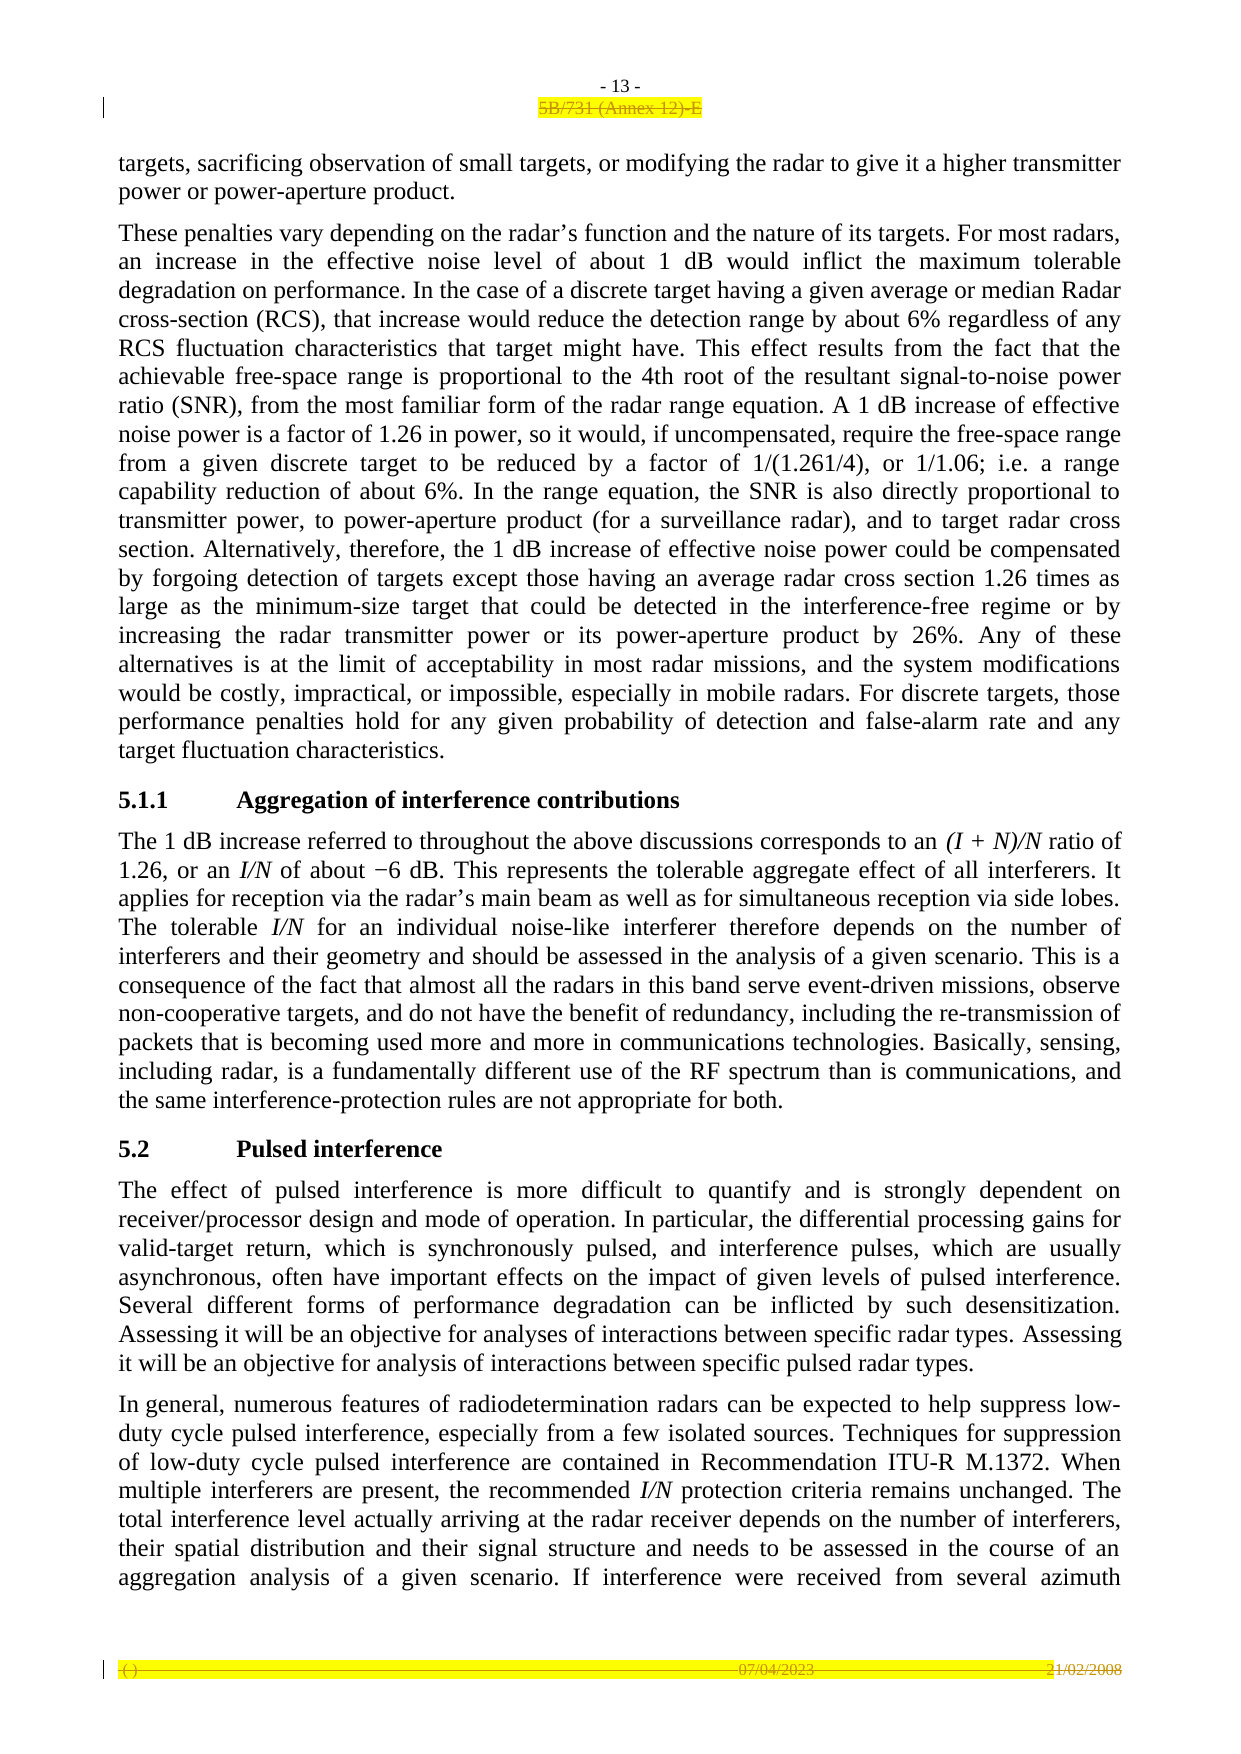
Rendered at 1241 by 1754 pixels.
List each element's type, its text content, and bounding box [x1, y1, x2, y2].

text The effect of pulsed interference is more difficult to quantify and is strongly dependent on receiver/processor design and mode of operation. In particular, the differential processing gains for valid-target return, which is synchronously pulsed, and interference pulses, which are usually asynchronous, often have important effects on the impact of given levels of pulsed interference. Several different forms of performance degradation can be inflicted by such desensitization. Assessing it will be an objective for analyses of interactions between specific radar types. Assessing it will be an objective for analysis of interactions between specific pulsed radar types. [118, 1176, 1122, 1377]
subtitle 5.1.1 Aggregation of interference contributions [118, 785, 1122, 813]
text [118, 1389, 1122, 1591]
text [118, 148, 1122, 205]
text The 1 dB increase referred to throughout the above discussions corresponds to an (I + N)/N ratio of 1.26, or an I/N of about −6 dB. This represents the tolerable aggregate effect of all interferers. It applies for reception via the radar’s main beam as well as for simultaneous reception via side lobes. The tolerable I/N for an individual noise-like interferer therefore depends on the number of interferers and their geometry and should be assessed in the analysis of a given scenario. This is a consequence of the fact that almost all the radars in this band serve event-driven missions, observe non-cooperative targets, and do not have the benefit of redundancy, including the re-transmission of packets that is becoming used more and more in communications technologies. Basically, sensing, including radar, is a fundamentally different use of the RF spectrum than is communications, and the same interference-protection rules are not appropriate for both. [118, 826, 1122, 1113]
text These penalties vary depending on the radar’s function and the nature of its targets. For most radars, an increase in the effective noise level of about 1 dB would inflict the maximum tolerable degradation on performance. In the case of a discrete target having a given average or median Radar cross-section (RCS), that increase would reduce the detection range by about 6% regardless of any RCS fluctuation characteristics that target might have. This effect results from the fact that the achievable free-space range is proportional to the 4th root of the resultant signal-to-noise power ratio (SNR), from the most familiar form of the radar range equation. A 1 dB increase of effective noise power is a factor of 1.26 in power, so it would, if uncompensated, require the free-space range from a given discrete target to be reduced by a factor of 1/(1.261/4), or 1/1.06; i.e. a range capability reduction of about 6%. In the range equation, the SNR is also directly proportional to transmitter power, to power-aperture product (for a surveillance radar), and to target radar cross section. Alternatively, therefore, the 1 dB increase of effective noise power could be compensated by forgoing detection of targets except those having an average radar cross section 1.26 times as large as the minimum-size target that could be detected in the interference-free regime or by increasing the radar transmitter power or its power-aperture product by 26%. Any of these alternatives is at the limit of acceptability in most radar missions, and the system modifications would be costly, impractical, or impossible, especially in mobile radars. For discrete targets, those performance penalties hold for any given probability of detection and false-alarm rate and any target fluctuation characteristics. [118, 218, 1122, 764]
subtitle 5.2 Pulsed interference [118, 1134, 1122, 1163]
